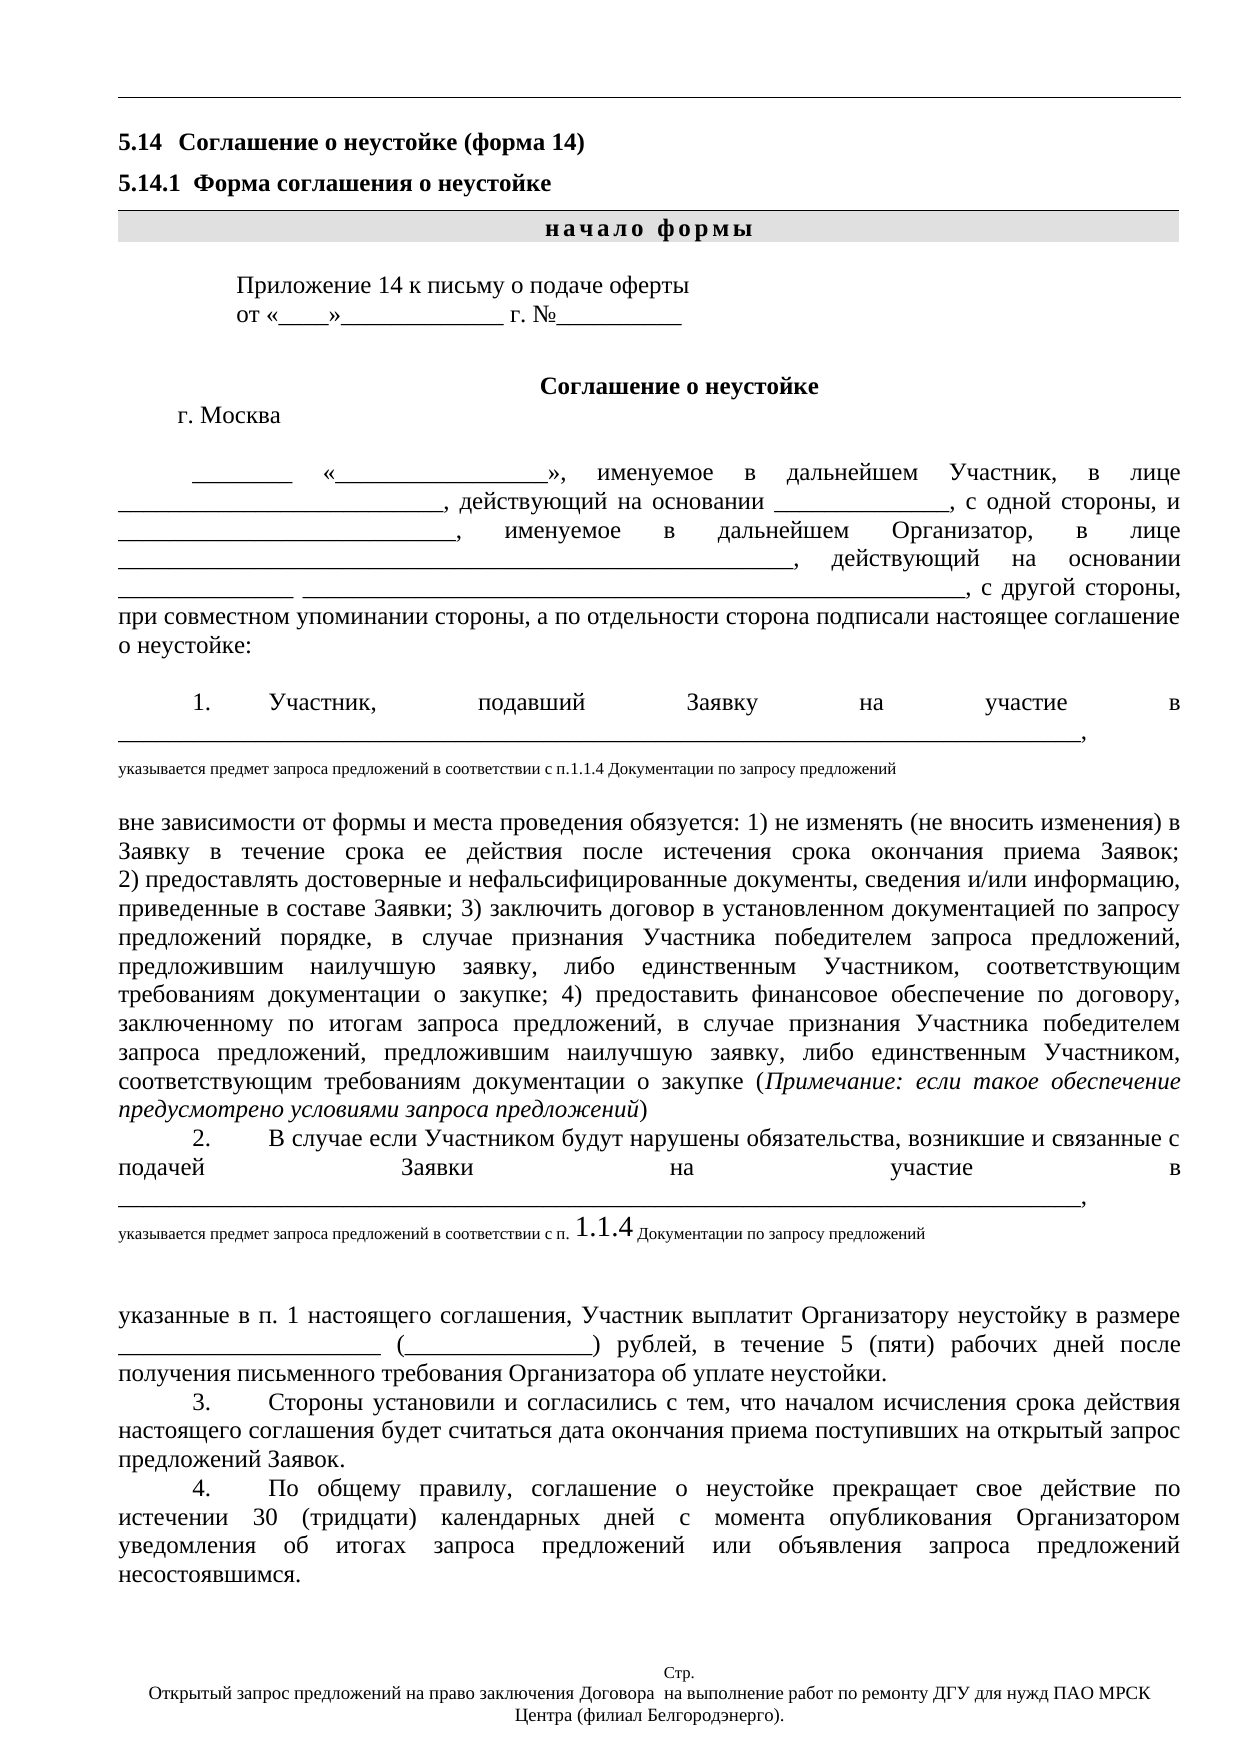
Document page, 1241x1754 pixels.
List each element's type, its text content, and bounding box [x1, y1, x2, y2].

list Стороны установили и согласились с тем, что началом исчисления срока действия настоящего соглашения будет считаться дата окончания приема поступивших на открытый запрос предложений Заявок. [118, 1387, 1181, 1473]
list В случае если Участником будут нарушены обязательства, возникшие и связанные с подачей Заявки на участие в _____________________________________________________________________________, [118, 1123, 1181, 1209]
list Участник, подавший Заявку на участие в _____________________________________________________________________________, [118, 687, 1181, 745]
subtitle Соглашение о неустойке (форма 14) [118, 127, 1181, 156]
text Соглашение о неустойке [118, 371, 1181, 400]
text начало формы [118, 211, 1179, 242]
text вне зависимости от формы и места проведения обязуется: 1) не изменять (не вносить изменения) в Заявку в течение срока ее действия после истечения срока окончания приема Заявок; 2) предоставлять достоверные и нефальсифицированные документы, сведения и/или информацию, приведенные в составе Заявки; 3) заключить договор в установленном документацией по запросу предложений порядке, в случае признания Участника победителем запроса предложений, предложившим наилучшую заявку, либо единственным Участником, соответствующим требованиям документации о закупке; 4) предоставить финансовое обеспечение по договору, заключенному по итогам запроса предложений, в случае признания Участника победителем запроса предложений, предложившим наилучшую заявку, либо единственным Участником, соответствующим требованиям документации о закупке (Примечание: если такое обеспечение предусмотрено условиями запроса предложений) [118, 807, 1181, 1123]
text указывается предмет запроса предложений в соответствии с п. 1.1.4 Документации по запросу предложений [118, 1209, 1181, 1243]
text указанные в п. 1 настоящего соглашения, Участник выплатит Организатору неустойку в размере _____________________ (_______________) рублей, в течение 5 (пяти) рабочих дней после получения письменного требования Организатора об уплате неустойки. [118, 1301, 1181, 1387]
text Приложение 14 к письму о подаче оферты от «____»_____________ г. №__________ [236, 270, 1181, 328]
text г. Москва [118, 400, 1181, 428]
list По общему правилу, соглашение о неустойке прекращает свое действие по истечении 30 (тридцати) календарных дней с момента опубликования Организатором уведомления об итогах запроса предложений или объявления запроса предложений несостоявшимся. [118, 1473, 1181, 1588]
subtitle Форма соглашения о неустойке [118, 168, 1181, 197]
text ________ «_________________», именуемое в дальнейшем Участник, в лице __________________________, действующий на основании ______________, с одной стороны, и ___________________________, именуемое в дальнейшем Организатор, в лице ______________________________________________________, действующий на основании ______________ _____________________________________________________, с другой стороны, при совместном упоминании стороны, а по отдельности сторона подписали настоящее соглашение о неустойке: [118, 457, 1181, 658]
text указывается предмет запроса предложений в соответствии с п.1.1.4 Документации по запросу предложений [118, 745, 1181, 778]
